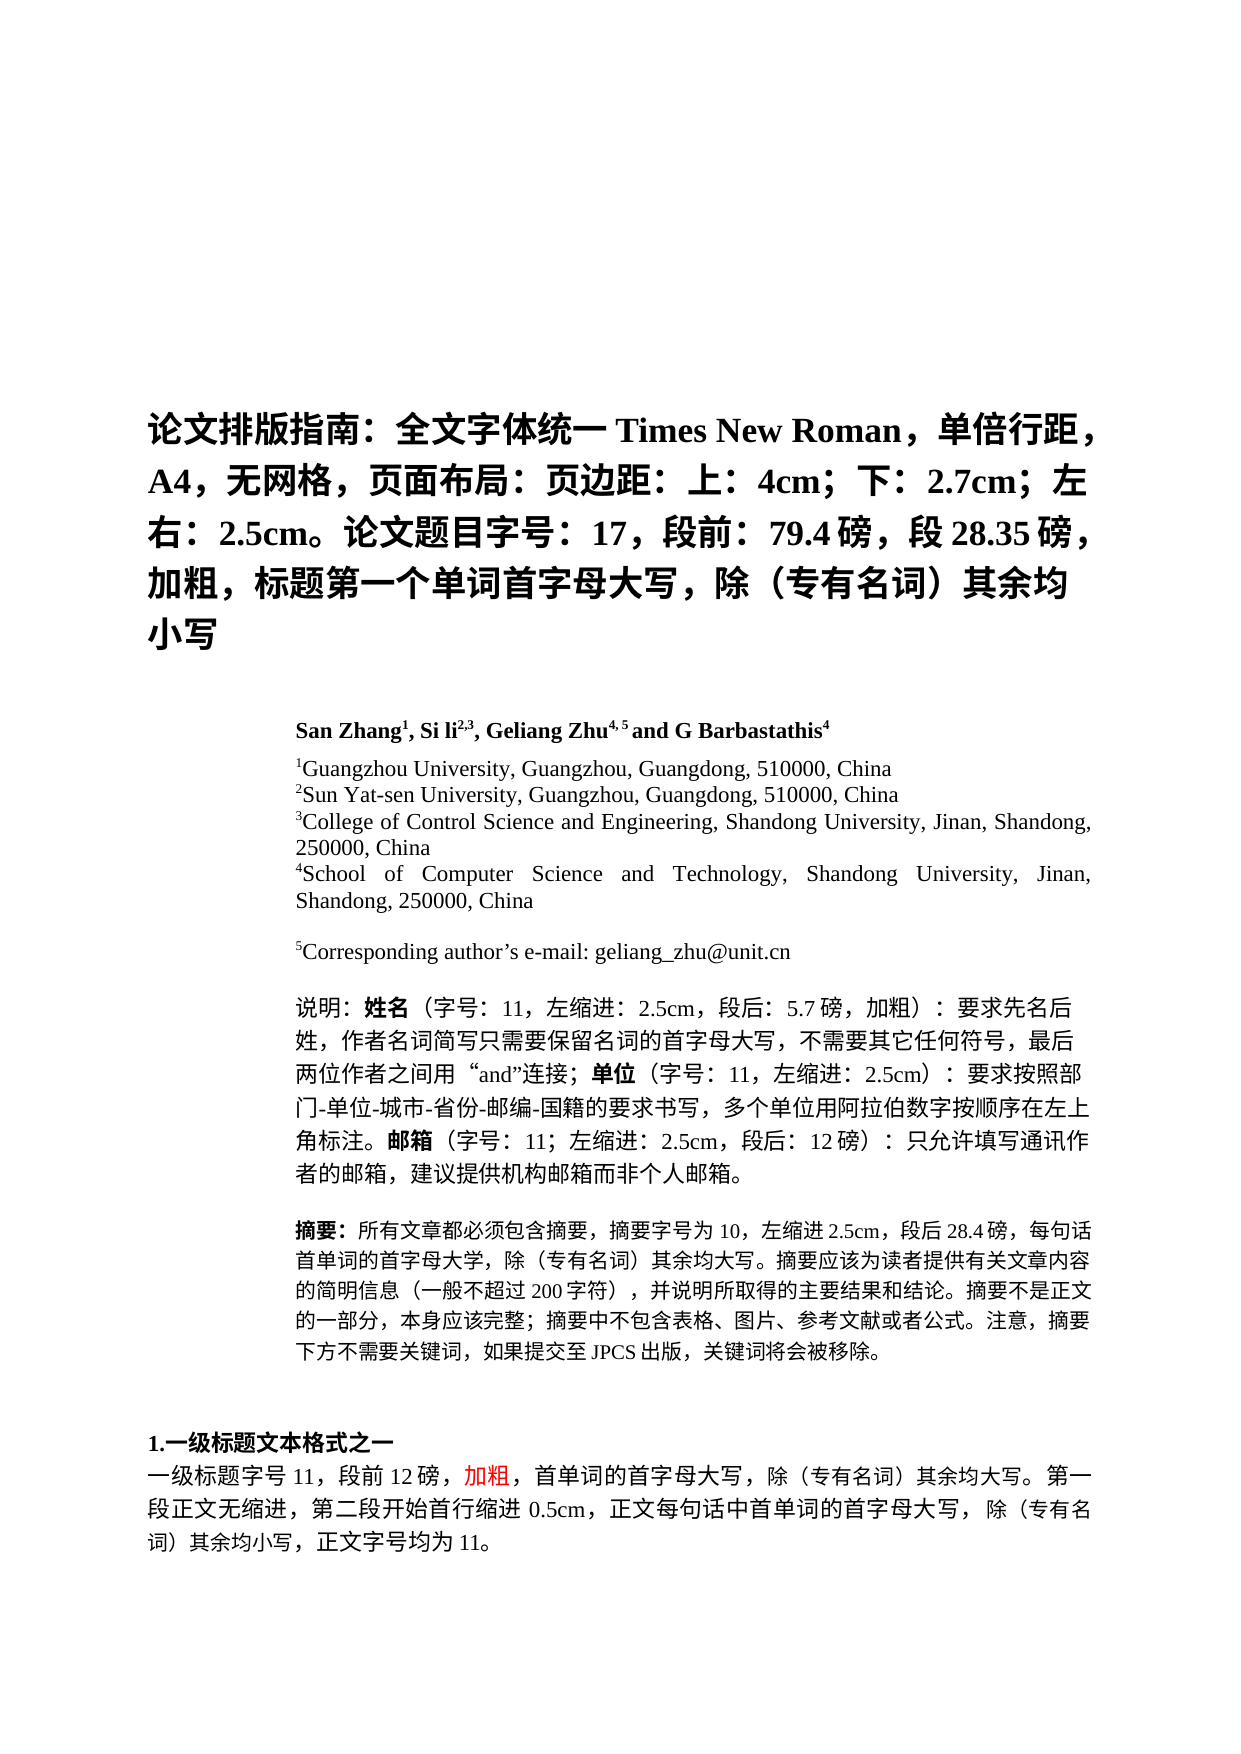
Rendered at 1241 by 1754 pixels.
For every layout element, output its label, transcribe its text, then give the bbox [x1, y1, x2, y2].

text 5Corresponding author’s e-mail: geliang_zhu@unit.cn [295, 938, 1092, 965]
text 1.一级标题文本格式之一 [148, 1424, 1092, 1458]
text 2Sun Yat-sen University, Guangzhou, Guangdong, 510000, China [295, 781, 1092, 808]
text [148, 1458, 1092, 1557]
text 论文排版指南：全文字体统一Times New Roman，单倍行距，A4，无网格，页面布局：页边距：上：4cm；下：2.7cm；左右：2.5cm。论文题目字号：17，段前：79.4磅，段28.35磅，加粗，标题第一个单词首字母大写，除（专有名词）其余均小写 [148, 402, 1092, 658]
text 3College of Control Science and Engineering, Shandong University, Jinan, Shandong, 250000, China [295, 808, 1092, 861]
text San Zhang1, Si li2,3, Geliang Zhu4, 5 and G Barbastathis4 [295, 717, 1092, 743]
text 说明：姓名（字号：11，左缩进：2.5cm，段后：5.7磅，加粗）：要求先名后姓，作者名词简写只需要保留名词的首字母大写，不需要其它任何符号，最后两位作者之间用“and”连接；单位（字号：11，左缩进：2.5cm）：要求按照部门-单位-城市-省份-邮编-国籍的要求书写，多个单位用阿拉伯数字按顺序在左上角标注。邮箱（字号：11；左缩进：2.5cm，段后：12磅）：只允许填写通讯作者的邮箱，建议提供机构邮箱而非个人邮箱。 [295, 990, 1092, 1189]
text 4School of Computer Science and Technology, Shandong University, Jinan, Shandong, 250000, China [295, 861, 1092, 913]
text 1Guangzhou University, Guangzhou, Guangdong, 510000, China [295, 755, 1092, 781]
text 摘要：所有文章都必须包含摘要，摘要字号为10，左缩进2.5cm，段后28.4磅，每句话首单词的首字母大学，除（专有名词）其余均大写。摘要应该为读者提供有关文章内容的简明信息（一般不超过200字符），并说明所取得的主要结果和结论。摘要不是正文的一部分，本身应该完整；摘要中不包含表格、图片、参考文献或者公式。注意，摘要下方不需要关键词，如果提交至JPCS出版，关键词将会被移除。 [295, 1214, 1092, 1365]
